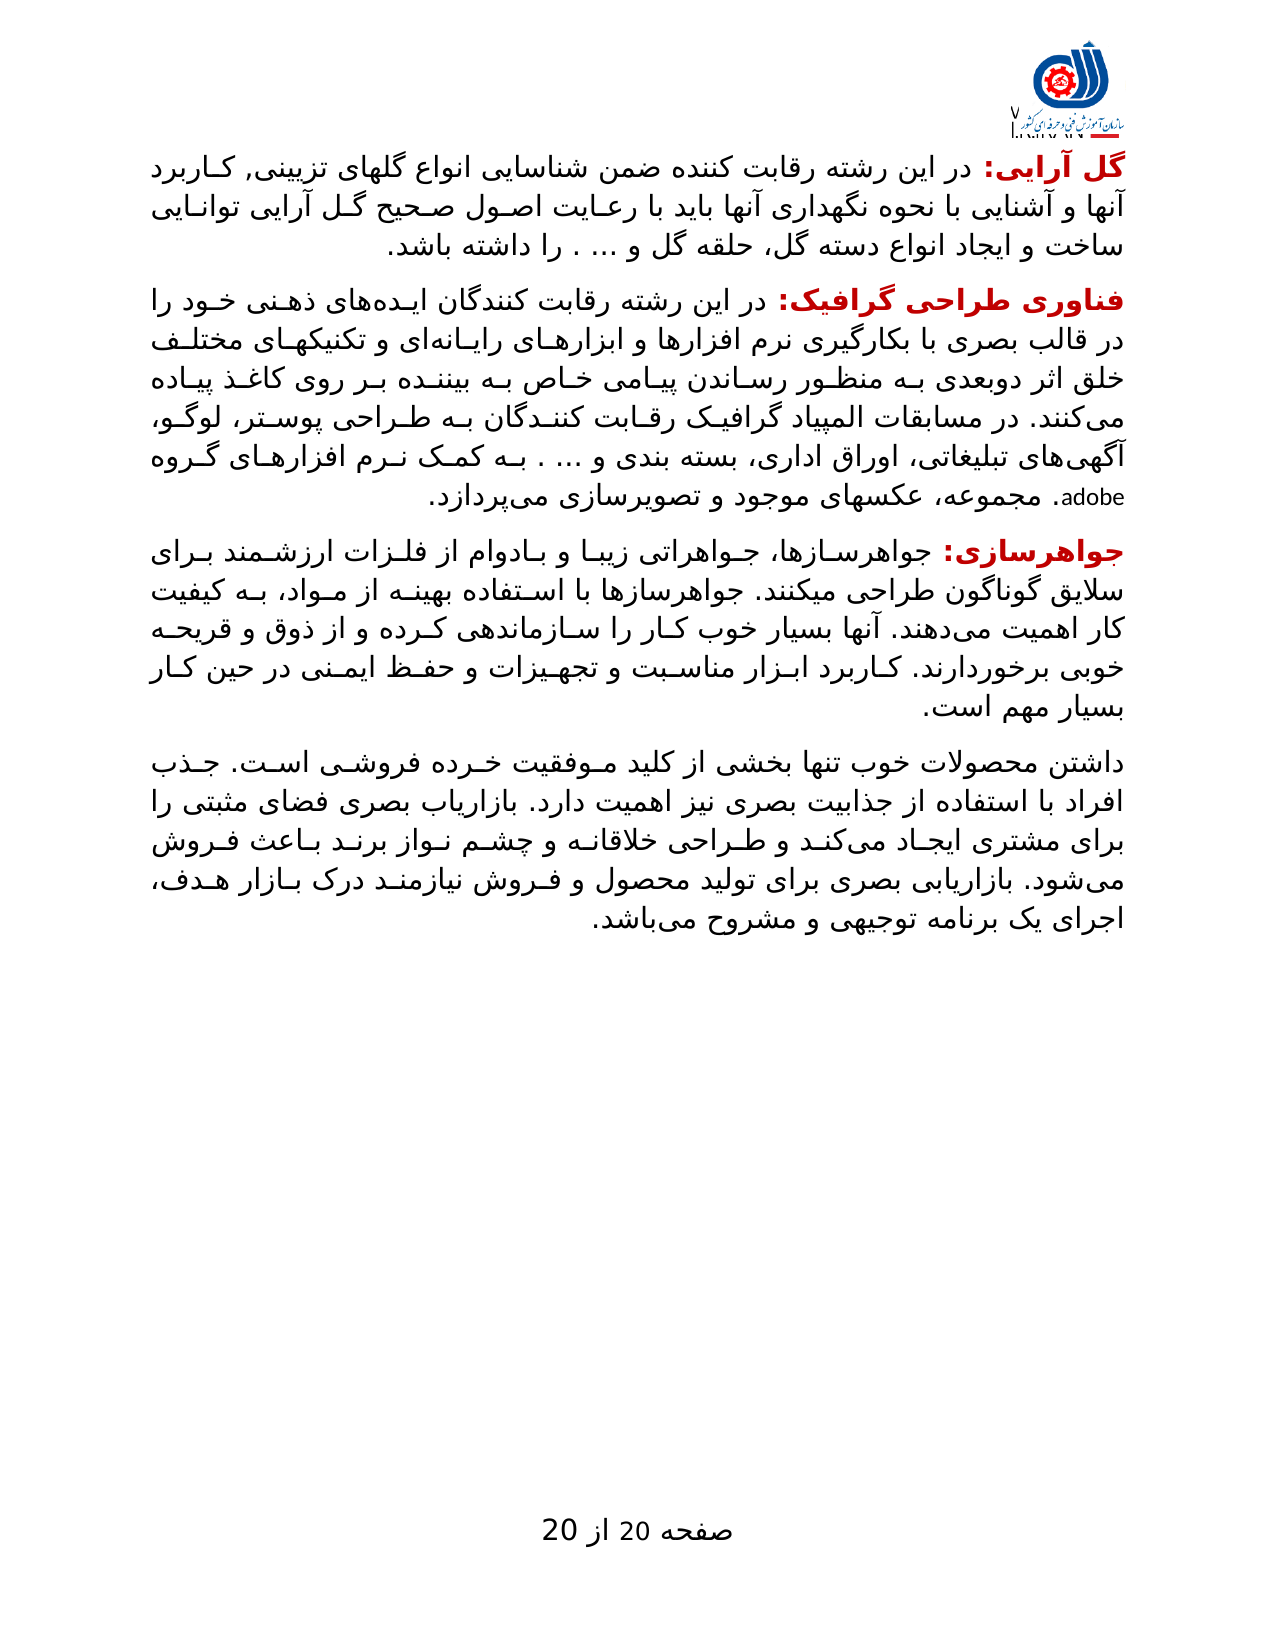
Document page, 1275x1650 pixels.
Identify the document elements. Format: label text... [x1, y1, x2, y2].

text جواهرسازی: جواهرسازها، جواهراتی زیبا و بادوام از فلزات ارزشمند برای سلایق گوناگون طراحی میکنند. جواهرسازها با استفاده بهینه از مواد، به کیفیت کار اهمیت می‌دهند. آنها بسیار خوب کار را سازماندهی کرده و از ذوق و قریحه خوبی برخوردارند. کاربرد ابزار مناسبت و تجهیزات و حفظ ایمنی در حین کار بسیار مهم است. [150, 534, 1125, 724]
text فناوری طراحی گرافیک: در این رشته رقابت کنندگان ایده‌های ذهنی خود را در قالب بصری با بکارگیری نرم افزارها و ابزارهای رایانه‌ای و تکنیکهای مختلف خلق اثر دوبعدی به منظور رساندن پیامی خاص به بیننده بر روی کاغذ پیاده می‌کنند. در مسابقات المپیاد گرافیک رقابت کنندگان به طراحی پوستر، لوگو، آگهی‌های تبلیغاتی، اوراق اداری، بسته بندی و ... . به کمک نرم افزار‌های گروه adobe. مجموعه، عکسهای موجود و تصویرسازی می‌پردازد. [150, 283, 1125, 512]
text گل آرایی: در این رشته رقابت کننده ضمن شناسایی انواع گلهای تزیینی, کاربرد آنها و آشنایی با نحوه نگهداری آنها باید با رعایت اصول صحیح گل آرایی توانایی ساخت و ایجاد انواع دسته گل، حلقه گل و ... . را داشته باشد. [150, 150, 1125, 262]
text داشتن محصولات خوب تنها بخشی از کلید موفقیت خرده فروشی است. جذب افراد با استفاده از جذابیت بصری نیز اهمیت دارد. بازاریاب بصری فضای مثبتی را برای مشتری ایجاد می‌کند و طراحی خلاقانه و چشم نواز برند باعث فروش می‌شود. بازاریابی بصری برای تولید محصول و فروش نیازمند درک بازار هدف، اجرای یک برنامه توجیهی و مشروح می‌باشد. [150, 745, 1125, 935]
picture [1011, 40, 1126, 138]
